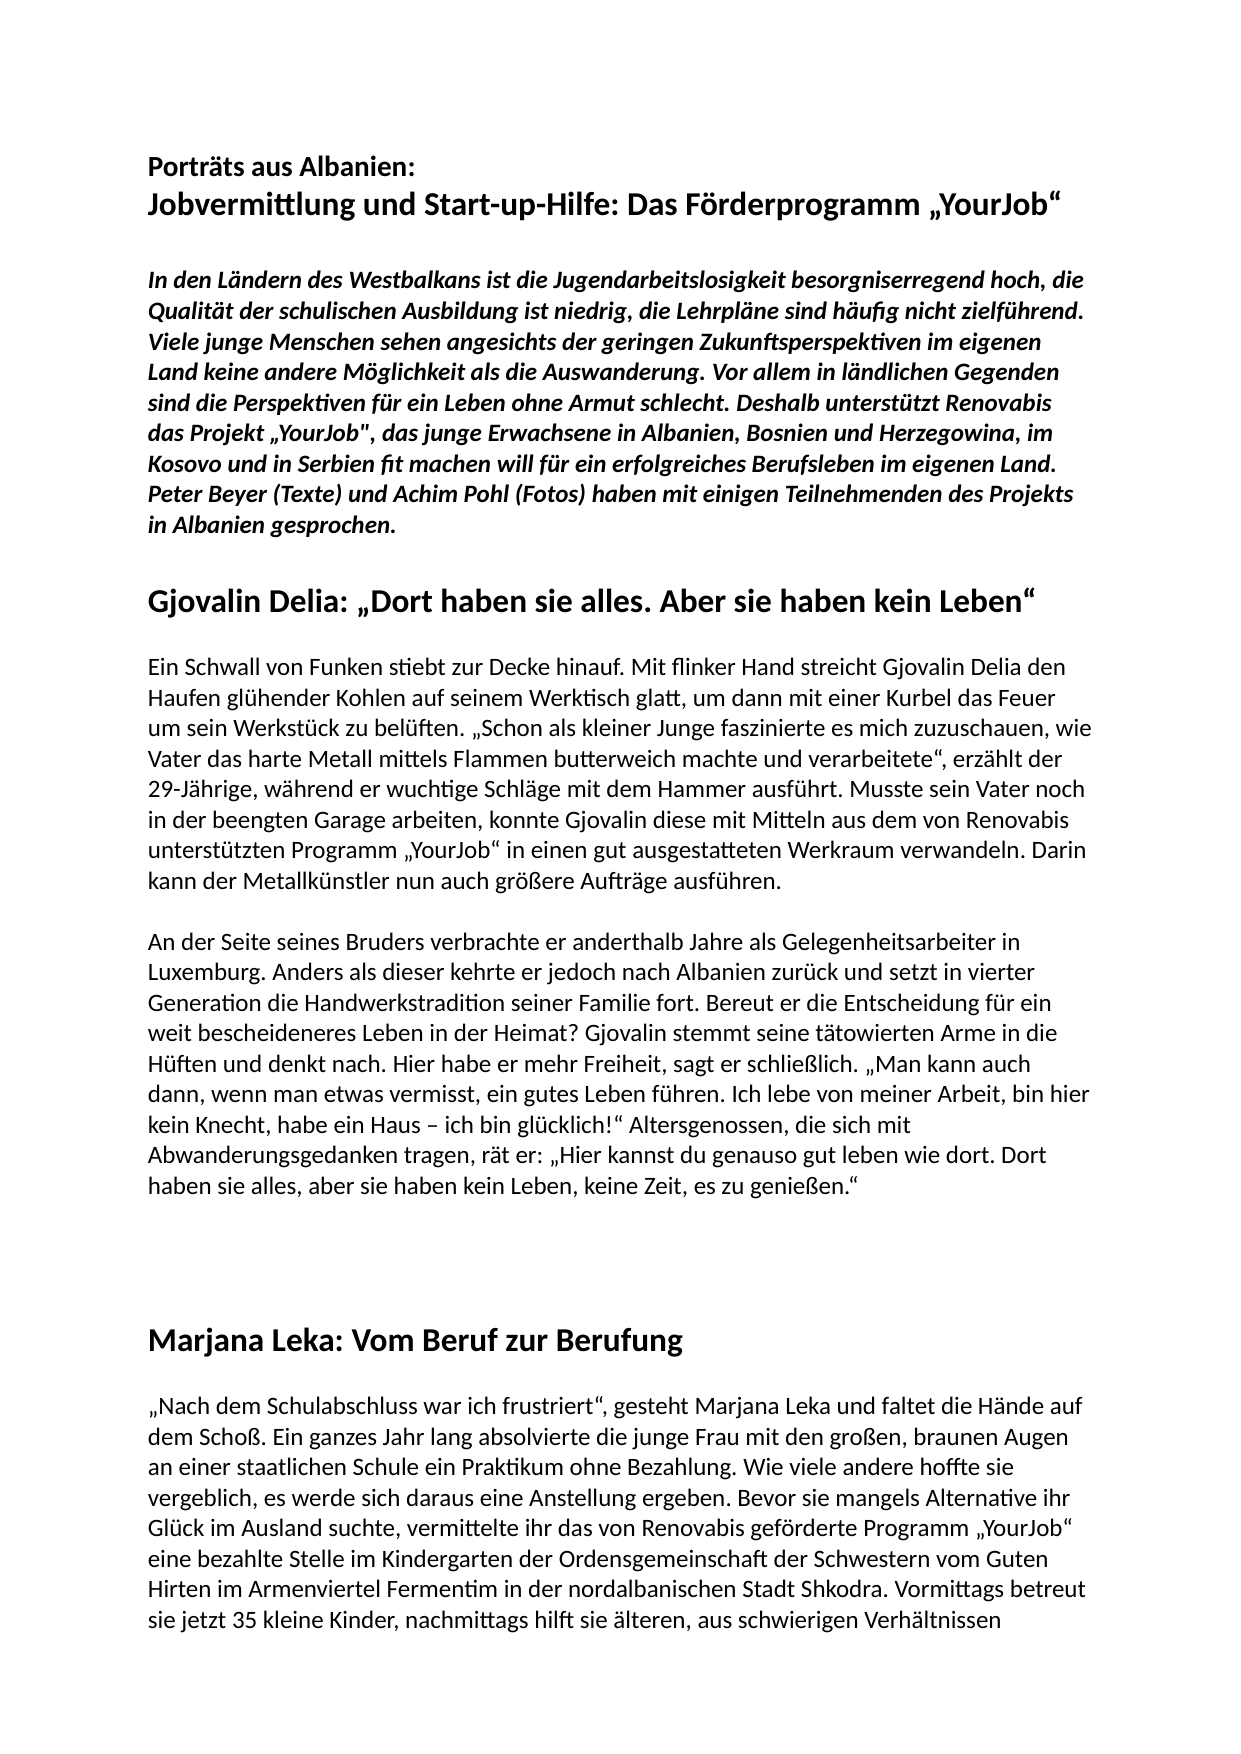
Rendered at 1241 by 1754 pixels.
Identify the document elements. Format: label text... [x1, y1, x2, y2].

text Ein Schwall von Funken stiebt zur Decke hinauf. Mit flinker Hand streicht Gjovalin Delia den Haufen glühender Kohlen auf seinem Werktisch glatt, um dann mit einer Kurbel das Feuer um sein Werkstück zu belüften. „Schon als kleiner Junge faszinierte es mich zuzuschauen, wie Vater das harte Metall mittels Flammen butterweich machte und verarbeitete“, erzählt der 29-Jährige, während er wuchtige Schläge mit dem Hammer ausführt. Musste sein Vater noch in der beengten Garage arbeiten, konnte Gjovalin diese mit Mitteln aus dem von Renovabis unterstützten Programm „YourJob“ in einen gut ausgestatteten Werkraum verwandeln. Darin kann der Metallkünstler nun auch größere Aufträge ausführen. [148, 651, 1093, 896]
text Marjana Leka: Vom Beruf zur Berufung [148, 1319, 1093, 1360]
text Porträts aus Albanien: [148, 148, 1093, 183]
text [148, 1391, 1093, 1635]
text In den Ländern des Westbalkans ist die Jugendarbeitslosigkeit besorgniserregend hoch, die Qualität der schulischen Ausbildung ist niedrig, die Lehrpläne sind häufig nicht zielführend. Viele junge Menschen sehen angesichts der geringen Zukunftsperspektiven im eigenen Land keine andere Möglichkeit als die Auswanderung. Vor allem in ländlichen Gegenden sind die Perspektiven für ein Leben ohne Armut schlecht. Deshalb unterstützt Renovabis das Projekt „YourJob", das junge Erwachsene in Albanien, Bosnien und Herzegowina, im Kosovo und in Serbien fit machen will für ein erfolgreiches Berufsleben im eigenen Land. Peter Beyer (Texte) und Achim Pohl (Fotos) haben mit einigen Teilnehmenden des Projekts in Albanien gesprochen. [148, 265, 1093, 539]
text Jobvermittlung und Start-up-Hilfe: Das Förderprogramm „YourJob“ [148, 183, 1093, 224]
text Gjovalin Delia: „Dort haben sie alles. Aber sie haben kein Leben“ [148, 580, 1093, 621]
text An der Seite seines Bruders verbrachte er anderthalb Jahre als Gelegenheitsarbeiter in Luxemburg. Anders als dieser kehrte er jedoch nach Albanien zurück und setzt in vierter Generation die Handwerkstradition seiner Familie fort. Bereut er die Entscheidung für ein weit bescheideneres Leben in der Heimat? Gjovalin stemmt seine tätowierten Arme in die Hüften und denkt nach. Hier habe er mehr Freiheit, sagt er schließlich. „Man kann auch dann, wenn man etwas vermisst, ein gutes Leben führen. Ich lebe von meiner Arbeit, bin hier kein Knecht, habe ein Haus – ich bin glücklich!“ Altersgenossen, die sich mit Abwanderungsgedanken tragen, rät er: „Hier kannst du genauso gut leben wie dort. Dort haben sie alles, aber sie haben kein Leben, keine Zeit, es zu genießen.“ [148, 926, 1093, 1201]
